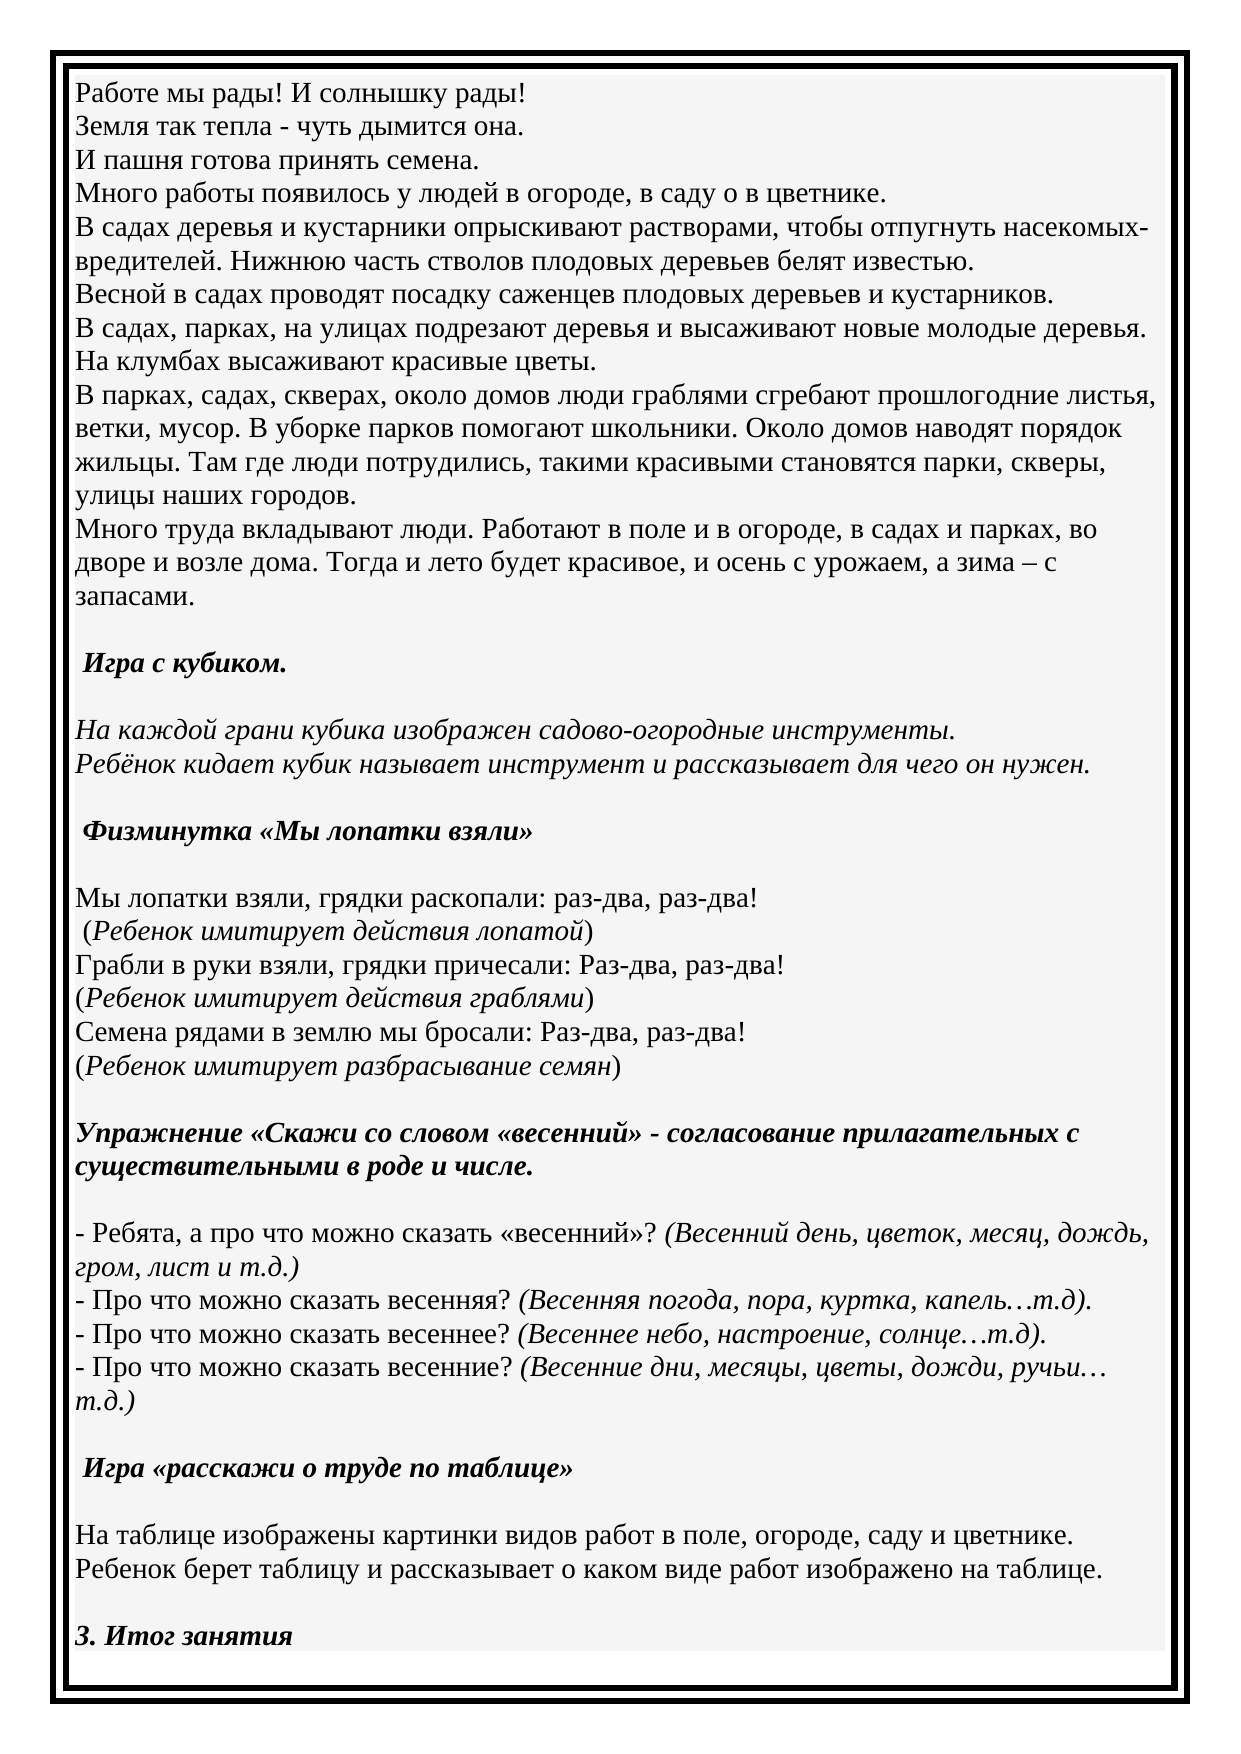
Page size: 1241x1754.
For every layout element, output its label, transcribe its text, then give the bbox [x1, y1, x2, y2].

text Игра с кубиком. [75, 645, 1165, 679]
text Работе мы рады! И солнышку рады! [75, 75, 1165, 108]
text 3. Итог занятия [75, 1618, 1165, 1651]
text - Ребята, а про что можно сказать «весенний»? (Весенний день, цветок, месяц, дождь, гром, лист и т.д.) [75, 1215, 1165, 1282]
text И пашня готова принять семена. [75, 142, 1165, 176]
text В парках, садах, скверах, около домов люди граблями сгребают прошлогодние листья, ветки, мусор. В уборке парков помогают школьники. Около домов наводят порядок жильцы. Там где люди потрудились, такими красивыми становятся парки, скверы, улицы наших городов. [75, 377, 1165, 511]
text (Ребенок имитирует разбрасывание семян) [75, 1048, 1165, 1081]
text Упражнение «Скажи со словом «весенний» - согласование прилагательных с существительными в роде и числе. [75, 1115, 1165, 1182]
text На таблице изображены картинки видов работ в поле, огороде, саду и цветнике. Ребенок берет таблицу и рассказывает о каком виде работ изображено на таблице. [75, 1517, 1165, 1584]
text - Про что можно сказать весенняя? (Весенняя погода, пора, куртка, капель…т.д). - Про что можно сказать весеннее? (Весеннее небо, настроение, солнце…т.д). - Про что можно сказать весенние? (Весенние дни, месяцы, цветы, дожди, ручьи…т.д.) [75, 1282, 1165, 1417]
text Мы лопатки взяли, грядки раскопали: раз-два, раз-два! [75, 880, 1165, 913]
text Много работы появилось у людей в огороде, в саду о в цветнике. [75, 176, 1165, 209]
text Земля так тепла - чуть дымится она. [75, 108, 1165, 142]
text (Ребенок имитирует действия граблями) [75, 981, 1165, 1014]
text Семена рядами в землю мы бросали: Раз-два, раз-два! [75, 1014, 1165, 1048]
text Физминутка «Мы лопатки взяли» [75, 813, 1165, 846]
text Много труда вкладывают люди. Работают в поле и в огороде, в садах и парках, во дворе и возле дома. Тогда и лето будет красивое, и осень с урожаем, а зима – с запасами. [75, 511, 1165, 612]
text (Ребенок имитирует действия лопатой) [75, 913, 1165, 947]
text В садах деревья и кустарники опрыскивают растворами, чтобы отпугнуть насекомых-вредителей. Нижнюю часть стволов плодовых деревьев белят известью. Весной в садах проводят посадку саженцев плодовых деревьев и кустарников. В садах, парках, на улицах подрезают деревья и высаживают новые молодые деревья. На клумбах высаживают красивые цветы. [75, 209, 1165, 377]
text Грабли в руки взяли, грядки причесали: Раз-два, раз-два! [75, 947, 1165, 981]
text На каждой грани кубика изображен садово-огородные инструменты. [75, 712, 1165, 746]
text Ребёнок кидает кубик называет инструмент и рассказывает для чего он нужен. [75, 746, 1165, 779]
text Игра «расскажи о труде по таблице» [75, 1450, 1165, 1484]
